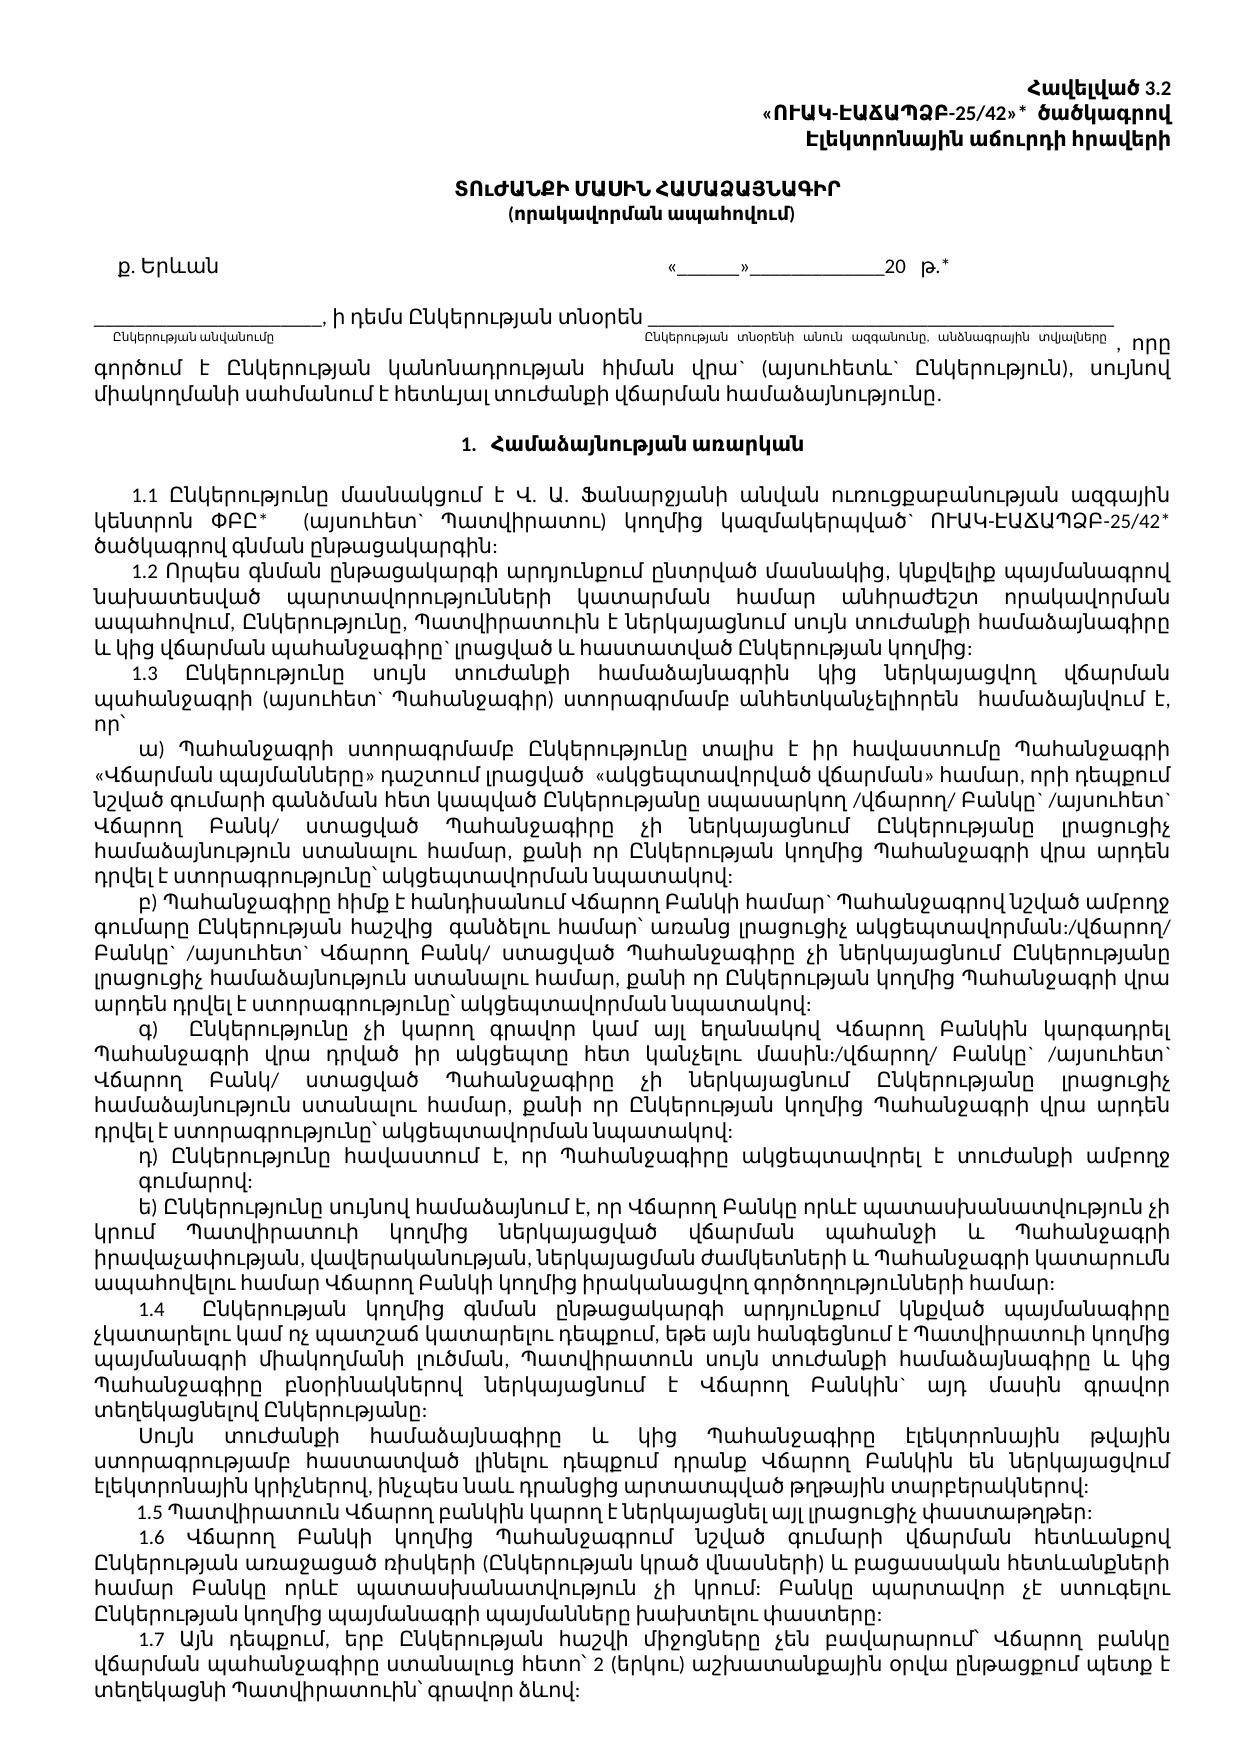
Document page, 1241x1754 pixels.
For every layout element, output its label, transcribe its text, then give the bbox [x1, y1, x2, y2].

text 1. Համաձայնության առարկան [94, 432, 1171, 457]
text բ) Պահանջագիրը հիմք է հանդիսանում Վճարող Բանկի համար` Պահանջագրով նշված ամբողջ գումարը Ընկերության հաշվից գանձելու համար՝ առանց լրացուցիչ ակցեպտավորման:/վճարող/ Բանկը` /այսուհետ` Վճարող Բանկ/ ստացված Պահանջագիրը չի ներկայացնում Ընկերությանը լրացուցիչ համաձայնություն ստանալու համար, քանի որ Ընկերության կողմից Պահանջագրի վրա արդեն դրվել է ստորագրությունը՝ ակցեպտավորման նպատակով: [94, 889, 1171, 1016]
text 1.1 Ընկերությունը մասնակցում է Վ. Ա. Ֆանարջյանի անվան ուռուցքաբանության ազգային կենտրոն ՓԲԸ* (այսուհետ` Պատվիրատու) կողմից կազմակերպված` ՈՒԱԿ-ԷԱՃԱՊՁԲ-25/42* ծածկագրով գնման ընթացակարգին: [94, 482, 1171, 559]
text «ՈՒԱԿ-ԷԱՃԱՊՁԲ-25/42»* ծածկագրով [94, 100, 1171, 126]
text Սույն տուժանքի համաձայնագիրը և կից Պահանջագիրը էլեկտրոնային թվային ստորագրությամբ հաստատված լինելու դեպքում դրանք Վճարող Բանկին են ներկայացվում էլեկտրոնային կրիչներով, ինչպես նաև դրանցից արտատպված թղթային տարբերակներով: [94, 1423, 1171, 1499]
text 1.2 Որպես գնման ընթացակարգի արդյունքում ընտրված մասնակից, կնքվելիք պայմանագրով նախատեսված պարտավորությունների կատարման համար անհրաժեշտ որակավորման ապահովում, Ընկերությունը, Պատվիրատուին է ներկայացնում սույն տուժանքի համաձայնագիրը և կից վճարման պահանջագիրը` լրացված և հաստատված Ընկերության կողմից: [94, 559, 1171, 660]
text 1.3 Ընկերությունը սույն տուժանքի համաձայնագրին կից ներկայացվող վճարման պահանջագրի (այսուհետ` Պահանջագիր) ստորագրմամբ անհետկանչելիորեն համաձայնվում է, որ՝ [94, 660, 1171, 737]
text գ) Ընկերությունը չի կարող գրավոր կամ այլ եղանակով Վճարող Բանկին կարգադրել Պահանջագրի վրա դրված իր ակցեպտը հետ կանչելու մասին:/վճարող/ Բանկը` /այսուհետ` Վճարող Բանկ/ ստացված Պահանջագիրը չի ներկայացնում Ընկերությանը լրացուցիչ համաձայնություն ստանալու համար, քանի որ Ընկերության կողմից Պահանջագրի վրա արդեն դրվել է ստորագրությունը՝ ակցեպտավորման նպատակով: [94, 1016, 1171, 1143]
text (որակավորման ապահովում) [94, 202, 1171, 225]
text 1.4 Ընկերության կողմից գնման ընթացակարգի արդյունքում կնքված պայմանագիրը չկատարելու կամ ոչ պատշաճ կատարելու դեպքում, եթե այն հանգեցնում է Պատվիրատուի կողմից պայմանագրի միակողմանի լուծման, Պատվիրատուն սույն տուժանքի համաձայնագիրը և կից Պահանջագիրը բնօրինակներով ներկայացնում է Վճարող Բանկին` այդ մասին գրավոր տեղեկացնելով Ընկերությանը: [94, 1296, 1171, 1423]
text 1.7 Այն դեպքում, երբ Ընկերության հաշվի միջոցները չեն բավարարում՝ Վճարող բանկը վճարման պահանջագիրը ստանալուց հետո՝ 2 (երկու) աշխատանքային օրվա ընթացքում պետք է տեղեկացնի Պատվիրատուին՝ գրավոր ձևով: [94, 1626, 1171, 1702]
text Ընկերության անվանումը Ընկերության տնօրենի անուն ազգանունը, անձնագրային տվյալները , որը գործում է Ընկերության կանոնադրության հիման վրա` (այսուհետև` Ընկերություն), սույնով միակողմանի սահմանում է հետևյալ տուժանքի վճարման համաձայնությունը. [94, 330, 1171, 406]
text ՏՈւԺԱՆՔԻ ՄԱՍԻՆ ՀԱՄԱՁԱՅՆԱԳԻՐ [94, 177, 1171, 202]
text ա) Պահանջագրի ստորագրմամբ Ընկերությունը տալիս է իր հավաստումը Պահանջագրի «Վճարման պայմանները» դաշտում լրացված «ակցեպտավորված վճարման» համար, որի դեպքում նշված գումարի գանձման հետ կապված Ընկերությանը սպասարկող /վճարող/ Բանկը` /այսուհետ` Վճարող Բանկ/ ստացված Պահանջագիրը չի ներկայացնում Ընկերությանը լրացուցիչ համաձայնություն ստանալու համար, քանի որ Ընկերության կողմից Պահանջագրի վրա արդեն դրվել է ստորագրությունը՝ ակցեպտավորման նպատակով: [94, 737, 1171, 889]
text Էլեկտրոնային աճուրդի հրավերի [94, 126, 1171, 151]
text 1.6 Վճարող Բանկի կողմից Պահանջագրում նշված գումարի վճարման հետևանքով Ընկերության առաջացած ռիսկերի (Ընկերության կրած վնասների) և բացասական հետևանքների համար Բանկը որևէ պատասխանատվություն չի կրում: Բանկը պարտավոր չէ ստուգելու Ընկերության կողմից պայմանագրի պայմանները խախտելու փաստերը: [94, 1524, 1171, 1626]
text ե) Ընկերությունը սույնով համաձայնում է, որ Վճարող Բանկը որևէ պատասխանատվություն չի կրում Պատվիրատուի կողմից ներկայացված վճարման պահանջի և Պահանջագրի իրավաչափության, վավերականության, ներկայացման ժամկետների և Պահանջագրի կատարումն ապահովելու համար Վճարող Բանկի կողմից իրականացվող գործողությունների համար: [94, 1194, 1171, 1296]
text ______________________, ի դեմս Ընկերության տնօրեն _____________________________________________ [94, 304, 1171, 330]
text ք. Երևան «______»_____________20 թ.* [94, 254, 1171, 279]
text Հավելված 3.2 [94, 75, 1171, 100]
text 1.5 Պատվիրատուն Վճարող բանկին կարող է ներկայացնել այլ լրացուցիչ փաստաթղթեր: [94, 1499, 1171, 1524]
text դ) Ընկերությունը հավաստում է, որ Պահանջագիրը ակցեպտավորել է տուժանքի ամբողջ գումարով: [138, 1143, 1171, 1194]
